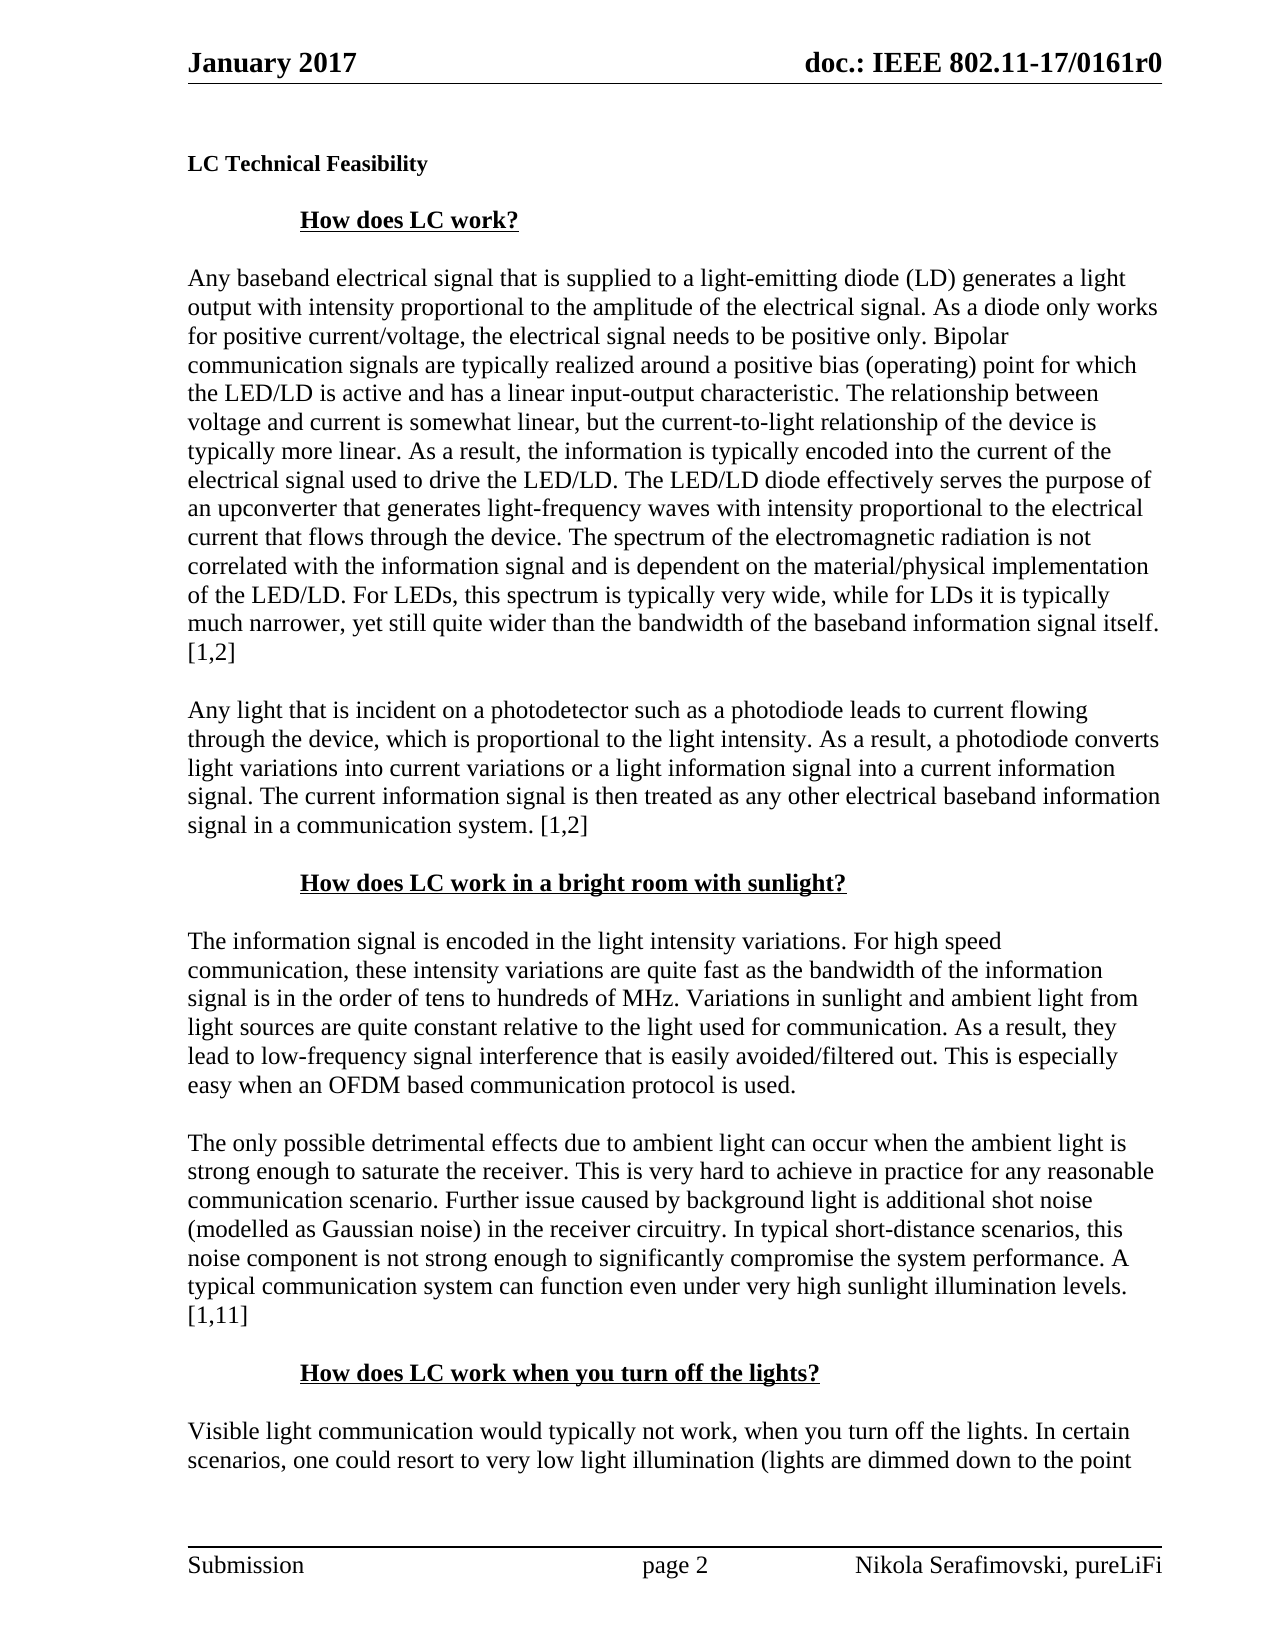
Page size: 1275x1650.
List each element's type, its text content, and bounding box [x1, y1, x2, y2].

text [187, 1416, 1162, 1473]
text LC Technical Feasibility [187, 150, 1162, 176]
text The information signal is encoded in the light intensity variations. For high speed communication, these intensity variations are quite fast as the bandwidth of the information signal is in the order of tens to hundreds of MHz. Variations in sunlight and ambient light from light sources are quite constant relative to the light used for communication. As a result, they lead to low-frequency signal interference that is easily avoided/filtered out. This is especially easy when an OFDM based communication protocol is used. [187, 926, 1162, 1098]
text The only possible detrimental effects due to ambient light can occur when the ambient light is strong enough to saturate the receiver. This is very hard to achieve in practice for any reasonable communication scenario. Further issue caused by background light is additional shot noise (modelled as Gaussian noise) in the receiver circuitry. In typical short-distance scenarios, this noise component is not strong enough to significantly compromise the system performance. A typical communication system can function even under very high sunlight illumination levels. [1,11] [187, 1128, 1162, 1329]
text How does LC work when you turn off the lights? [300, 1358, 1162, 1387]
text Any baseband electrical signal that is supplied to a light-emitting diode (LD) generates a light output with intensity proportional to the amplitude of the electrical signal. As a diode only works for positive current/voltage, the electrical signal needs to be positive only. Bipolar communication signals are typically realized around a positive bias (operating) point for which the LED/LD is active and has a linear input-output characteristic. The relationship between voltage and current is somewhat linear, but the current-to-light relationship of the device is typically more linear. As a result, the information is typically encoded into the current of the electrical signal used to drive the LED/LD. The LED/LD diode effectively serves the purpose of an upconverter that generates light-frequency waves with intensity proportional to the electrical current that flows through the device. The spectrum of the electromagnetic radiation is not correlated with the information signal and is dependent on the material/physical implementation of the LED/LD. For LEDs, this spectrum is typically very wide, while for LDs it is typically much narrower, yet still quite wider than the bandwidth of the baseband information signal itself. [1,2] [187, 263, 1162, 666]
text How does LC work? [300, 206, 1162, 234]
text Any light that is incident on a photodetector such as a photodiode leads to current flowing through the device, which is proportional to the light intensity. As a result, a photodiode converts light variations into current variations or a light information signal into a current information signal. The current information signal is then treated as any other electrical baseband information signal in a communication system. [1,2] [187, 695, 1162, 839]
text How does LC work in a bright room with sunlight? [300, 868, 1162, 897]
